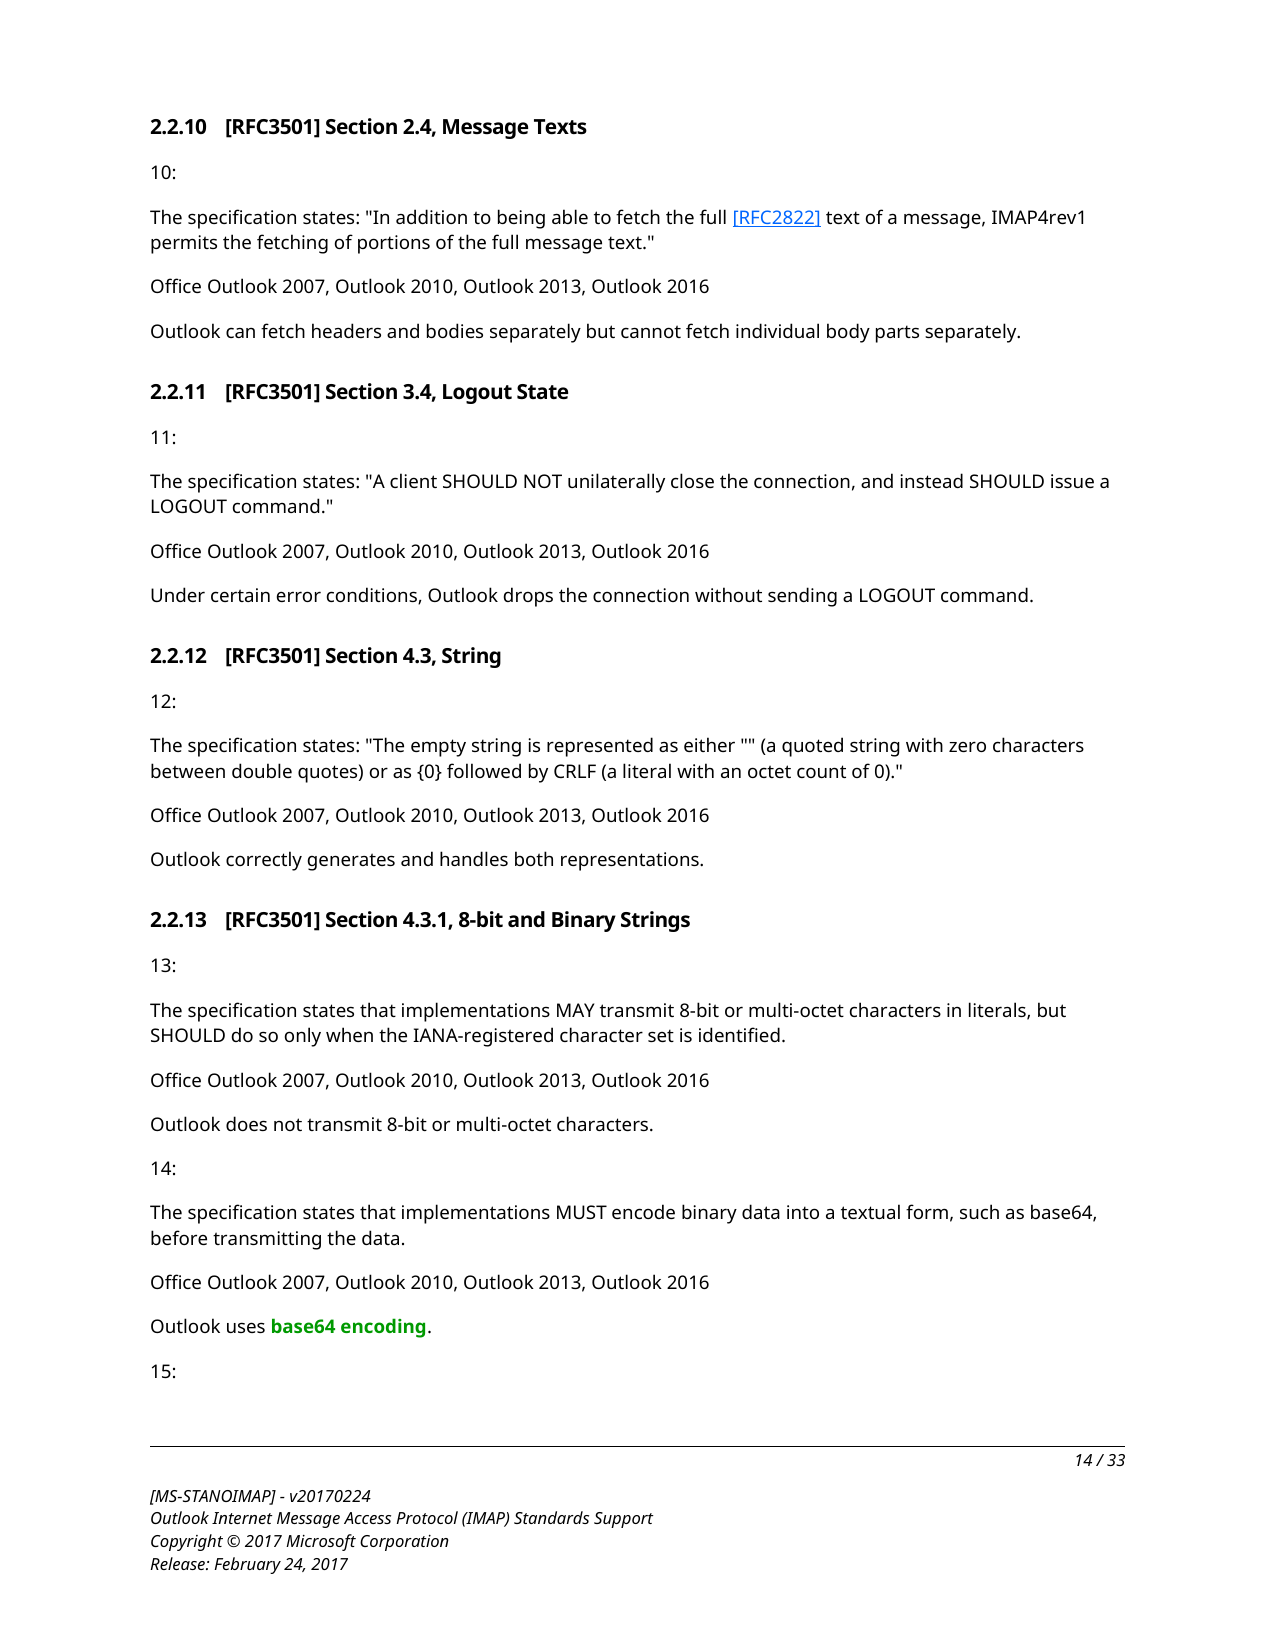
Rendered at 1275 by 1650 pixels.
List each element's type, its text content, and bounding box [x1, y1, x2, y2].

text V0012: [150, 688, 1125, 714]
text The specification states: "The empty string is represented as either "" (a quoted string with zero characters between double quotes) or as {0} followed by CRLF (a literal with an octet count of 0)." [150, 733, 1125, 784]
text The specification states: "In addition to being able to fetch the full [RFC2822] text of a message, IMAP4rev1 permits the fetching of portions of the full message text." [150, 204, 1125, 255]
text Office Outlook 2007, Outlook 2010, Outlook 2013, Outlook 2016 [150, 1067, 1125, 1092]
text The specification states: "A client SHOULD NOT unilaterally close the connection, and instead SHOULD issue a LOGOUT command." [150, 468, 1125, 519]
text Office Outlook 2007, Outlook 2010, Outlook 2013, Outlook 2016 [150, 802, 1125, 828]
text Outlook uses base64 encoding. [150, 1314, 1125, 1339]
subtitle [RFC3501] Section 4.3, String [150, 641, 1125, 670]
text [150, 1269, 1125, 1295]
text The specification states that implementations MAY transmit 8-bit or multi-octet characters in literals, but SHOULD do so only when the IANA-registered character set is identified. [150, 997, 1125, 1048]
text Under certain error conditions, Outlook drops the connection without sending a LOGOUT command. [150, 582, 1125, 608]
subtitle [RFC3501] Section 4.3.1, 8-bit and Binary Strings [150, 906, 1125, 934]
text V0015: [150, 1358, 1125, 1383]
subtitle [RFC3501] Section 2.4, Message Texts [150, 112, 1125, 141]
text The specification states that implementations MUST encode binary data into a textual form, such as base64, before transmitting the data. [150, 1200, 1125, 1251]
text Office Outlook 2007, Outlook 2010, Outlook 2013, Outlook 2016 [150, 538, 1125, 564]
text Outlook does not transmit 8-bit or multi-octet characters. [150, 1111, 1125, 1137]
text Office Outlook 2007, Outlook 2010, Outlook 2013, Outlook 2016 [150, 274, 1125, 299]
text V0013: [150, 953, 1125, 978]
text Outlook correctly generates and handles both representations. [150, 847, 1125, 872]
text Outlook can fetch headers and bodies separately but cannot fetch individual body parts separately. [150, 318, 1125, 343]
text V0014: [150, 1155, 1125, 1181]
text V0010: [150, 160, 1125, 185]
text V0011: [150, 424, 1125, 449]
subtitle [RFC3501] Section 3.4, Logout State [150, 377, 1125, 405]
